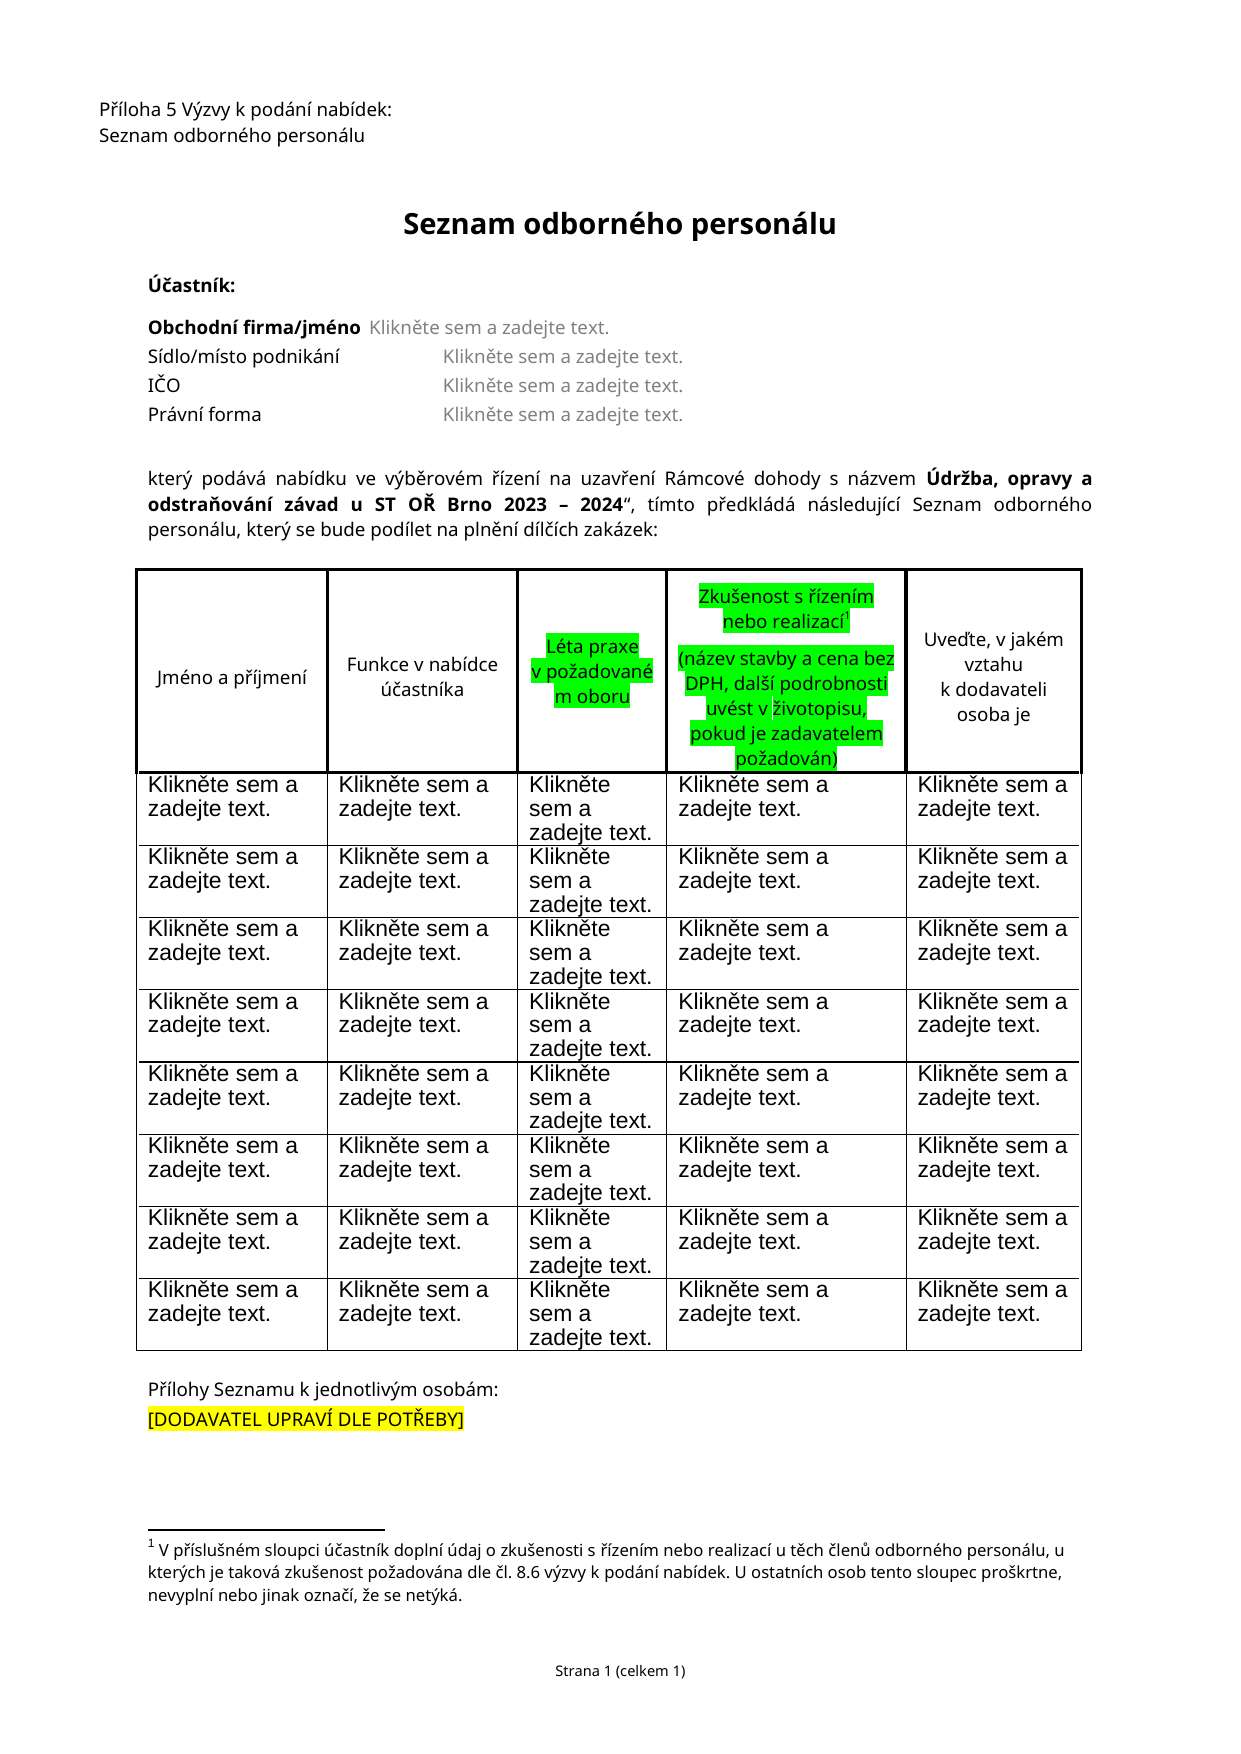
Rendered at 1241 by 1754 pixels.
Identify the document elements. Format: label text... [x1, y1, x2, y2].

table_header Jméno a příjmení [138, 571, 326, 771]
text Přílohy Seznamu k jednotlivým osobám: [148, 1377, 1093, 1402]
table_header Léta praxe v požadovaném oboru [519, 571, 665, 771]
text [DODAVATEL UPRAVÍ DLE POTŘEBY] [148, 1402, 1092, 1431]
title Seznam odborného personálu [148, 203, 1093, 243]
table_header Funkce v nabídce účastníka [329, 571, 516, 771]
table_header Uveďte, v jakém vztahu k dodavateli osoba je [908, 571, 1080, 771]
text který podává nabídku ve výběrovém řízení na uzavření Rámcové dohody s názvem Údržba, opravy a odstraňování závad u ST OŘ Brno 2023 – 2024“, tímto předkládá následující Seznam odborného personálu, který se bude podílet na plnění dílčích zakázek: [148, 465, 1093, 542]
text Obchodní firma/jméno [148, 311, 1093, 340]
text Právní forma [148, 398, 1093, 427]
text Účastník: [148, 268, 1093, 299]
text Sídlo/místo podnikání [148, 340, 1093, 369]
text IČO [148, 369, 1093, 398]
table_header Zkušenost s řízením nebo realizací (název stavby a cena bez DPH, další podrobnosti uvést v životopisu, pokud je zadavatelem požadován) [668, 571, 904, 771]
